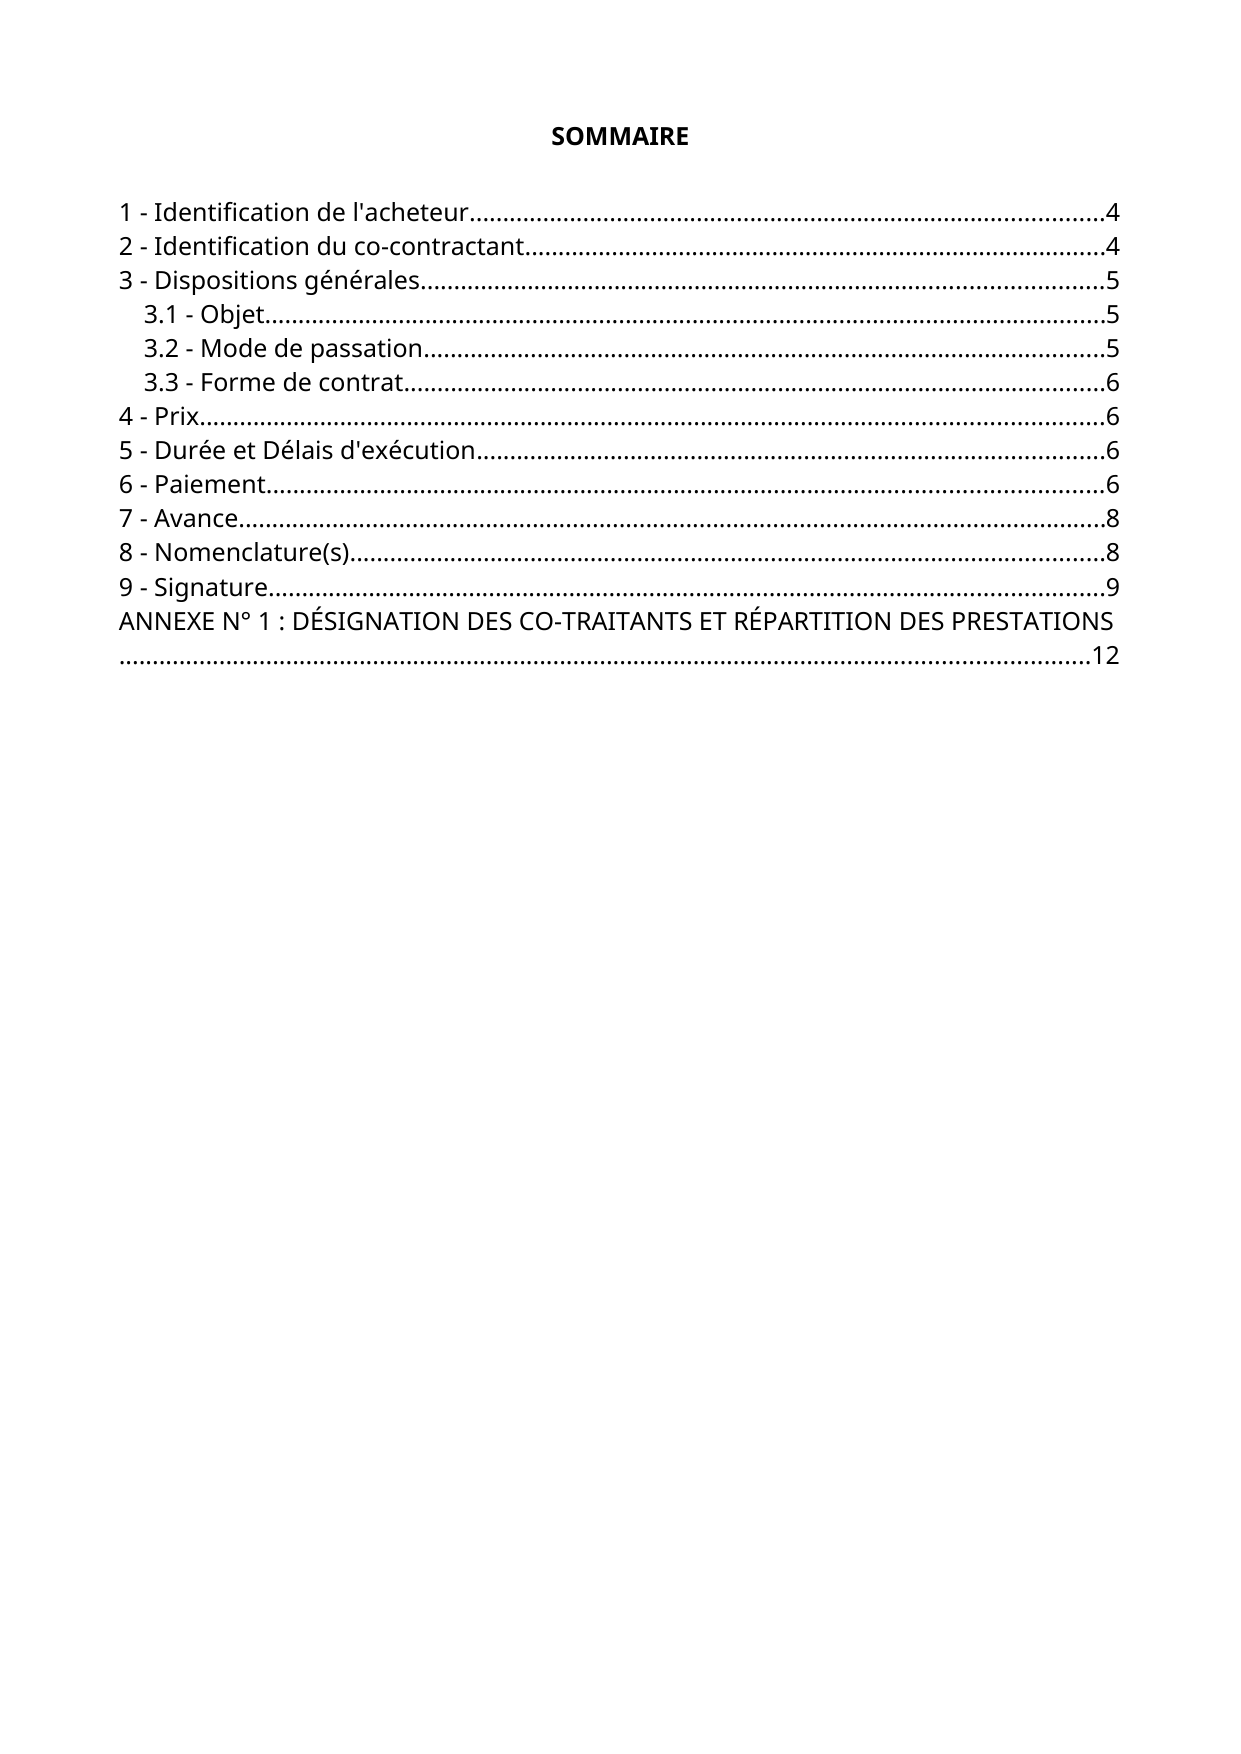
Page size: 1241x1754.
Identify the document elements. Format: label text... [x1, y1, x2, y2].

text 4 - Prix 6 [119, 399, 1121, 433]
text 8 - Nomenclature(s) 8 [119, 535, 1121, 569]
text 3.2 - Mode de passation 5 [144, 331, 1121, 365]
text 3 - Dispositions générales 5 [119, 263, 1121, 297]
text 9 - Signature 9 [119, 569, 1121, 603]
text 5 - Durée et Délais d'exécution 6 [119, 433, 1121, 467]
text 1 - Identification de l'acheteur 4 [119, 194, 1121, 228]
text 6 - Paiement 6 [119, 467, 1121, 501]
text SOMMAIRE [119, 119, 1121, 153]
text 3.3 - Forme de contrat 6 [144, 365, 1121, 399]
text ANNEXE N° 1 : DÉSIGNATION DES CO-TRAITANTS ET RÉPARTITION DES PRESTATIONS 12 [119, 603, 1121, 671]
text 7 - Avance 8 [119, 501, 1121, 535]
text 2 - Identification du co-contractant 4 [119, 228, 1121, 263]
text 3.1 - Objet 5 [144, 297, 1121, 331]
